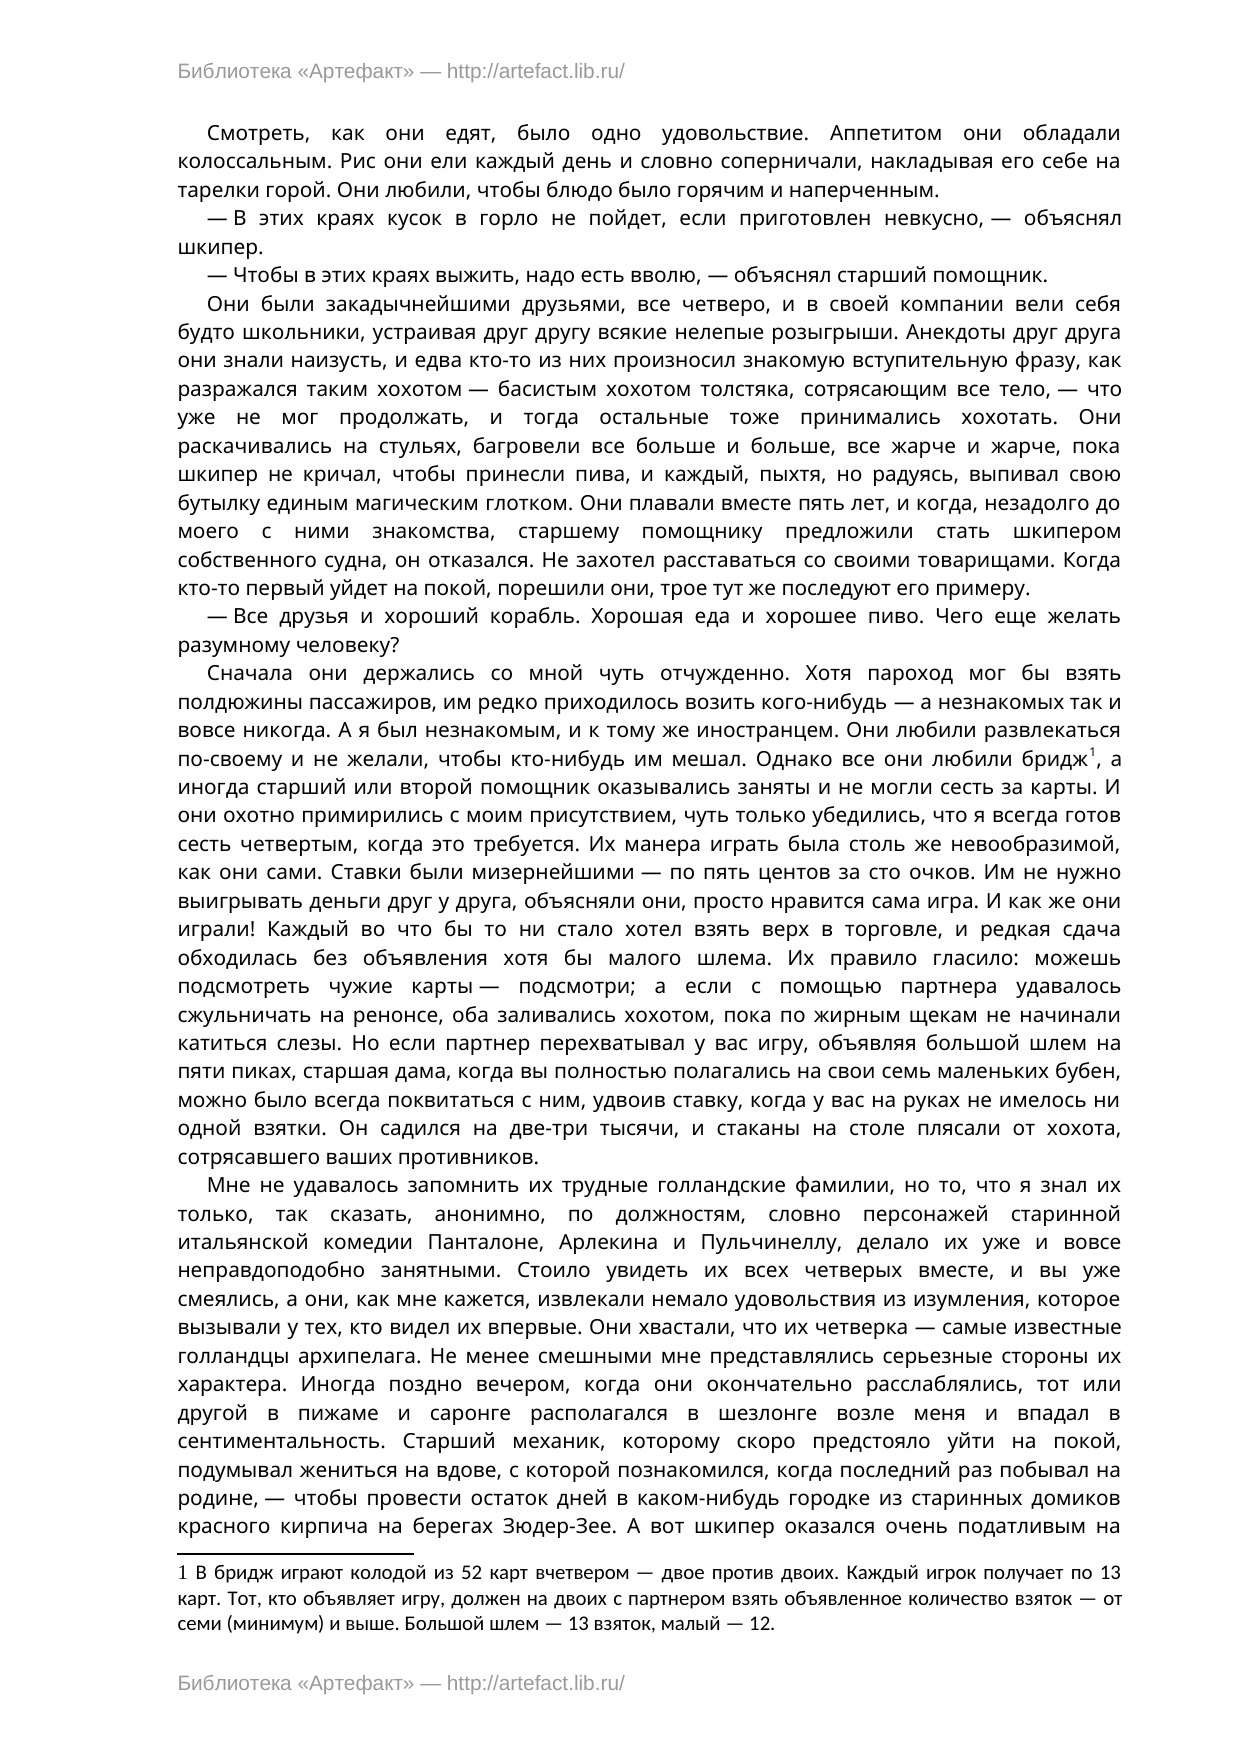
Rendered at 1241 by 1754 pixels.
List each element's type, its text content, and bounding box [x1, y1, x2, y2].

text — Чтобы в этих краях выжить, надо есть вволю, — объяснял старший помощник. [177, 260, 1122, 289]
text Они были закадычнейшими друзьями, все четверо, и в своей компании вели себя будто школьники, устраивая друг другу всякие нелепые розыгрыши. Анекдоты друг друга они знали наизусть, и едва кто-то из них произносил знакомую вступительную фразу, как разражался таким хохотом — басистым хохотом толстяка, сотрясающим все тело, — что уже не мог продолжать, и тогда остальные тоже принимались хохотать. Они раскачивались на стульях, багровели все больше и больше, все жарче и жарче, пока шкипер не кричал, чтобы принесли пива, и каждый, пыхтя, но радуясь, выпивал свою бутылку единым магическим глотком. Они плавали вместе пять лет, и когда, незадолго до моего с ними знакомства, старшему помощнику предложили стать шкипером собственного судна, он отказался. Не захотел расставаться со своими товарищами. Когда кто-то первый уйдет на покой, порешили они, трое тут же последуют его примеру. [177, 289, 1122, 602]
text — Все друзья и хороший корабль. Хорошая еда и хорошее пиво. Чего еще желать разумному человеку? [177, 602, 1122, 658]
text Сначала они держались со мной чуть отчужденно. Хотя пароход мог бы взять полдюжины пассажиров, им редко приходилось возить кого-нибудь — а незнакомых так и вовсе никогда. А я был незнакомым, и к тому же иностранцем. Они любили развлекаться по-своему и не желали, чтобы кто-нибудь им мешал. Однако все они любили бридж, а иногда старший или второй помощник оказывались заняты и не могли сесть за карты. И они охотно примирились с моим присутствием, чуть только убедились, что я всегда готов сесть четвертым, когда это требуется. Их манера играть была столь же невообразимой, как они сами. Ставки были мизернейшими — по пять центов за сто очков. Им не нужно выигрывать деньги друг у друга, объясняли они, просто нравится сама игра. И как же они играли! Каждый во что бы то ни стало хотел взять верх в торговле, и редкая сдача обходилась без объявления хотя бы малого шлема. Их правило гласило: можешь подсмотреть чужие карты — подсмотри; а если с помощью партнера удавалось сжульничать на ренонсе, оба заливались хохотом, пока по жирным щекам не начинали катиться слезы. Но если партнер перехватывал у вас игру, объявляя большой шлем на пяти пиках, старшая дама, когда вы полностью полагались на свои семь маленьких бубен, можно было всегда поквитаться с ним, удвоив ставку, когда у вас на руках не имелось ни одной взятки. Он садился на две-три тысячи, и стаканы на столе плясали от хохота, сотрясавшего ваших противников. [177, 658, 1122, 1170]
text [177, 1170, 1122, 1540]
text — В этих краях кусок в горло не пойдет, если приготовлен невкусно, — объяснял шкипер. [177, 203, 1122, 260]
text Смотреть, как они едят, было одно удовольствие. Аппетитом они обладали колоссальным. Рис они ели каждый день и словно соперничали, накладывая его себе на тарелки горой. Они любили, чтобы блюдо было горячим и наперченным. [177, 118, 1122, 203]
